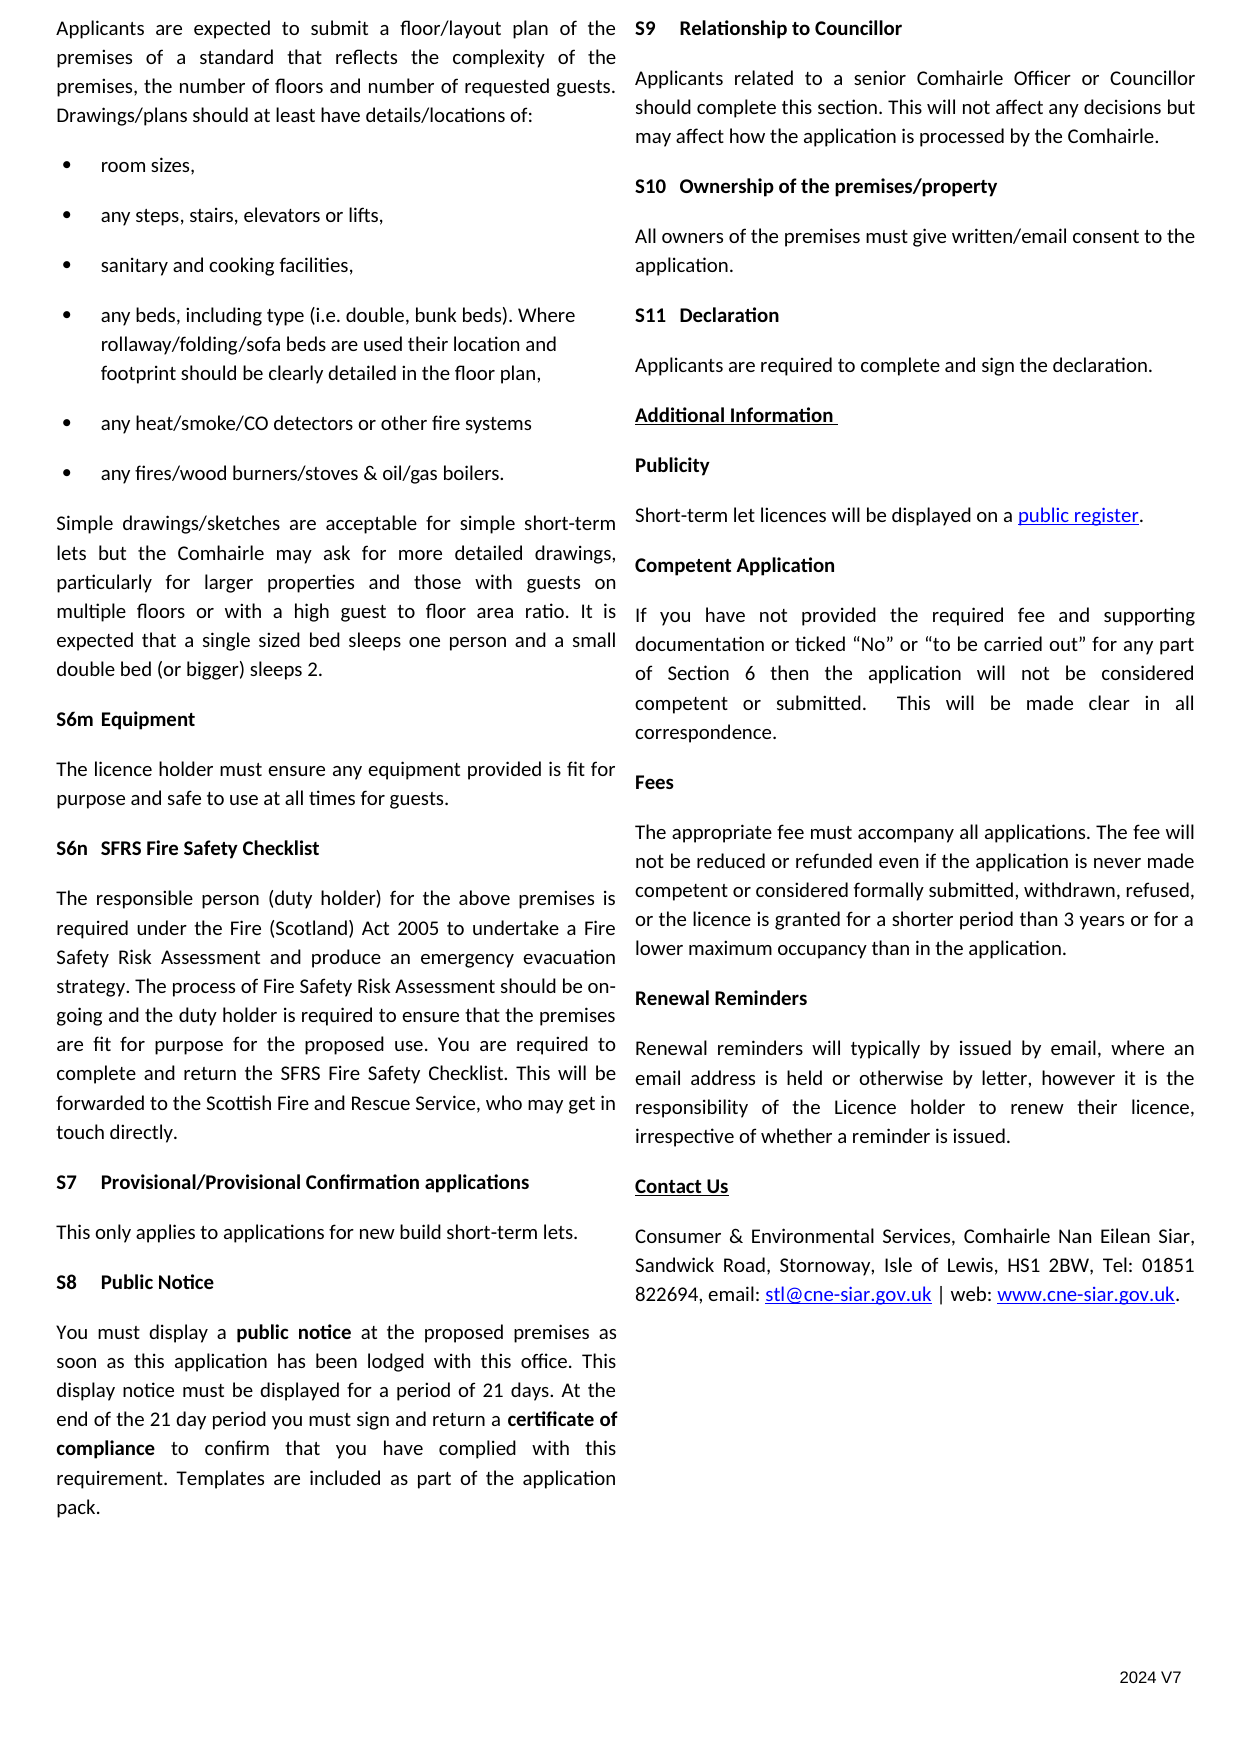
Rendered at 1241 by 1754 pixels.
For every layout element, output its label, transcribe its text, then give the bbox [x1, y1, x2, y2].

text This only applies to applications for new build short-term lets. [56, 1219, 617, 1244]
text If you have not provided the required fee and supporting documentation or ticked “No” or “to be carried out” for any part of Section 6 then the application will not be considered competent or submitted. This will be made clear in all correspondence. [635, 602, 1196, 744]
text Simple drawings/sketches are acceptable for simple short-term lets but the Comhairle may ask for more detailed drawings, particularly for larger properties and those with guests on multiple floors or with a high guest to floor area ratio. It is expected that a single sized bed sleeps one person and a small double bed (or bigger) sleeps 2. [56, 511, 617, 682]
text Contact Us [635, 1173, 1196, 1198]
text S8 Public Notice [56, 1269, 617, 1294]
text Renewal reminders will typically by issued by email, where an email address is held or otherwise by letter, however it is the responsibility of the Licence holder to renew their licence, irrespective of whether a reminder is issued. [635, 1036, 1196, 1148]
text The appropriate fee must accompany all applications. The fee will not be reduced or refunded even if the application is never made competent or considered formally submitted, withdrawn, refused, or the licence is granted for a shorter period than 3 years or for a lower maximum occupancy than in the application. [635, 819, 1196, 961]
list room sizes, [63, 152, 602, 178]
text Competent Application [635, 552, 1196, 578]
text The responsible person (duty holder) for the above premises is required under the Fire (Scotland) Act 2005 to undertake a Fire Safety Risk Assessment and produce an emergency evacuation strategy. The process of Fire Safety Risk Assessment should be on-going and the duty holder is required to ensure that the premises are fit for purpose for the proposed use. You are required to complete and return the SFRS Fire Safety Checklist. This will be forwarded to the Scottish Fire and Rescue Service, who may get in touch directly. [56, 886, 617, 1144]
text S11 Declaration [635, 302, 1196, 328]
text S7 Provisional/Provisional Confirmation applications [56, 1169, 617, 1194]
text Consumer & Environmental Services, Comhairle Nan Eilean Siar, Sandwick Road, Stornoway, Isle of Lewis, HS1 2BW, Tel: 01851 822694, email: stl@cne-siar.gov.uk | web: www.cne-siar.gov.uk. [635, 1223, 1196, 1307]
text Applicants related to a senior Comhairle Officer or Councillor should complete this section. This will not affect any decisions but may affect how the application is processed by the Comhairle. [635, 65, 1196, 148]
text Publicity [635, 452, 1196, 478]
text The licence holder must ensure any equipment provided is fit for purpose and safe to use at all times for guests. [56, 756, 617, 811]
text Additional Information [635, 402, 1196, 428]
text S6m Equipment [56, 706, 617, 732]
text Applicants are expected to submit a floor/layout plan of the premises of a standard that reflects the complexity of the premises, the number of floors and number of requested guests. Drawings/plans should at least have details/locations of: [56, 15, 617, 128]
text Applicants are required to complete and sign the declaration. [635, 352, 1196, 378]
text S10 Ownership of the premises/property [635, 173, 1196, 198]
text Renewal Reminders [635, 986, 1196, 1011]
text S6n SFRS Fire Safety Checklist [56, 836, 617, 861]
list any steps, stairs, elevators or lifts, [63, 202, 602, 228]
text You must display a public notice at the proposed premises as soon as this application has been lodged with this office. This display notice must be displayed for a period of 21 days. At the end of the 21 day period you must sign and return a certificate of compliance to confirm that you have complied with this requirement. Templates are included as part of the application pack. [56, 1319, 617, 1519]
list any heat/smoke/CO detectors or other fire systems [63, 411, 602, 436]
text Fees [635, 769, 1196, 794]
list any fires/wood burners/stoves & oil/gas boilers. [63, 461, 602, 486]
text All owners of the premises must give written/email consent to the application. [635, 223, 1196, 278]
text S9 Relationship to Councillor [635, 15, 1196, 40]
list sanitary and cooking facilities, [63, 252, 602, 278]
text Short-term let licences will be displayed on a public register. [635, 502, 1196, 528]
list any beds, including type (i.e. double, bunk beds). Where rollaway/folding/sofa beds are used their location and footprint should be clearly detailed in the floor plan, [63, 302, 602, 386]
